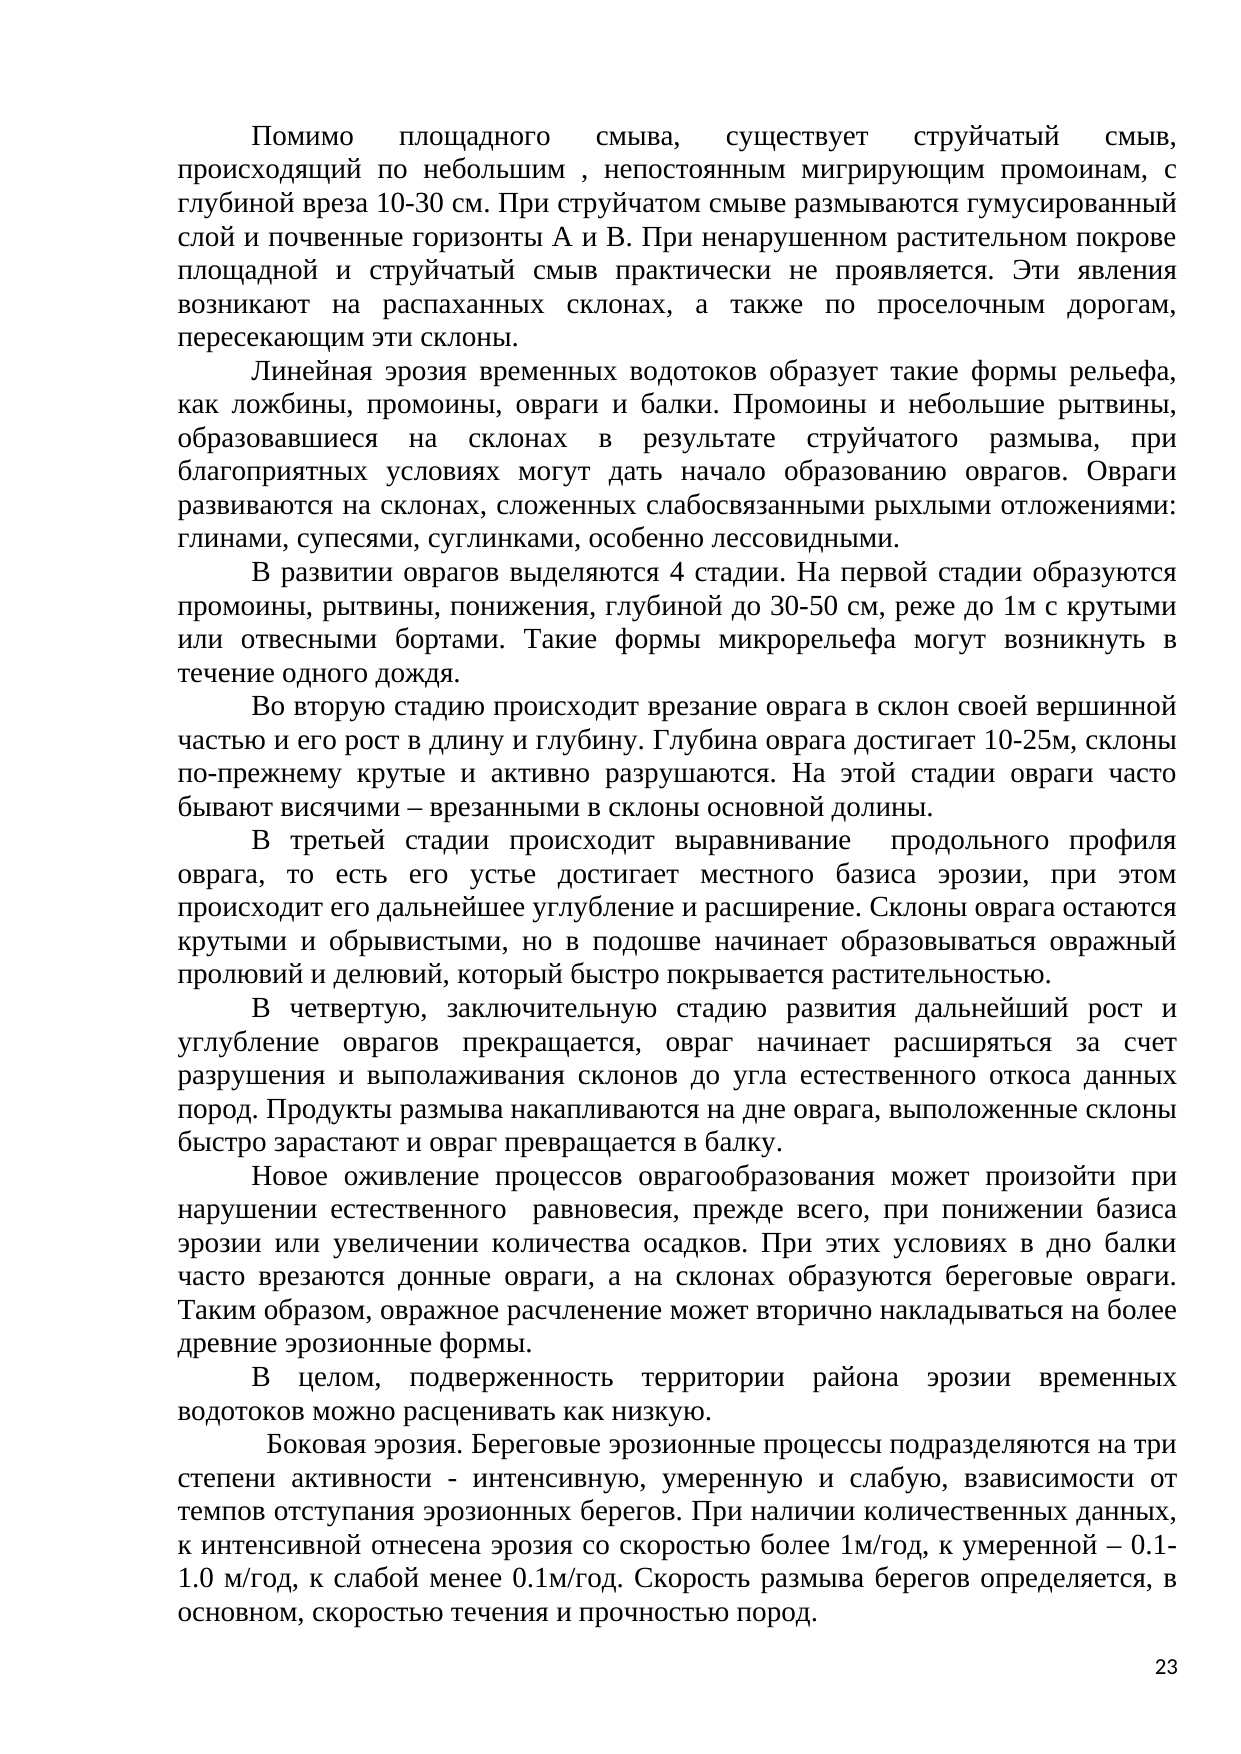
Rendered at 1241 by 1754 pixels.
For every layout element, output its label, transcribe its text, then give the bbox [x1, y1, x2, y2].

list В развитии оврагов выделяются 4 стадии. На первой стадии образуются промоины, рытвины, понижения, глубиной до 30-50 см, реже до 1м с крутыми или отвесными бортами. Такие формы микрорельефа могут возникнуть в течение одного дождя. [177, 554, 1178, 688]
list В третьей стадии происходит выравнивание продольного профиля оврага, то есть его устье достигает местного базиса эрозии, при этом происходит его дальнейшее углубление и расширение. Склоны оврага остаются крутыми и обрывистыми, но в подошве начинает образовываться овражный пролювий и делювий, который быстро покрывается растительностью. [177, 822, 1178, 990]
list В четвертую, заключительную стадию развития дальнейший рост и углубление оврагов прекращается, овраг начинает расширяться за счет разрушения и выполаживания склонов до угла естественного откоса данных пород. Продукты размыва накапливаются на дне оврага, выположенные склоны быстро зарастают и овраг превращается в балку. [177, 990, 1178, 1158]
list Линейная эрозия временных водотоков образует такие формы рельефа, как ложбины, промоины, овраги и балки. Промоины и небольшие рытвины, образовавшиеся на склонах в результате струйчатого размыва, при благоприятных условиях могут дать начало образованию оврагов. Овраги развиваются на склонах, сложенных слабосвязанными рыхлыми отложениями: глинами, супесями, суглинками, особенно лессовидными. [177, 353, 1178, 554]
list Помимо площадного смыва, существует струйчатый смыв, происходящий по небольшим , непостоянным мигрирующим промоинам, с глубиной вреза 10-30 см. При струйчатом смыве размываются гумусированный слой и почвенные горизонты А и В. При ненарушенном растительном покрове площадной и струйчатый смыв практически не проявляется. Эти явления возникают на распаханных склонах, а также по проселочным дорогам, пересекающим эти склоны. [177, 118, 1178, 353]
list Во вторую стадию происходит врезание оврага в склон своей вершинной частью и его рост в длину и глубину. Глубина оврага достигает 10-25м, склоны по-прежнему крутые и активно разрушаются. На этой стадии овраги часто бывают висячими – врезанными в склоны основной долины. [177, 688, 1178, 822]
list В целом, подверженность территории района эрозии временных водотоков можно расценивать как низкую. [177, 1359, 1178, 1426]
list Новое оживление процессов оврагообразования может произойти при нарушении естественного равновесия, прежде всего, при понижении базиса эрозии или увеличении количества осадков. При этих условиях в дно балки часто врезаются донные овраги, а на склонах образуются береговые овраги. Таким образом, овражное расчленение может вторично накладываться на более древние эрозионные формы. [177, 1158, 1178, 1359]
list Боковая эрозия. Береговые эрозионные процессы подразделяются на три степени активности - интенсивную, умеренную и слабую, взависимости от темпов отступания эрозионных берегов. При наличии количественных данных, к интенсивной отнесена эрозия со скоростью более 1м/год, к умеренной – 0.1-1.0 м/год, к слабой менее 0.1м/год. Скорость размыва берегов определяется, в основном, скоростью течения и прочностью пород. [177, 1426, 1178, 1627]
